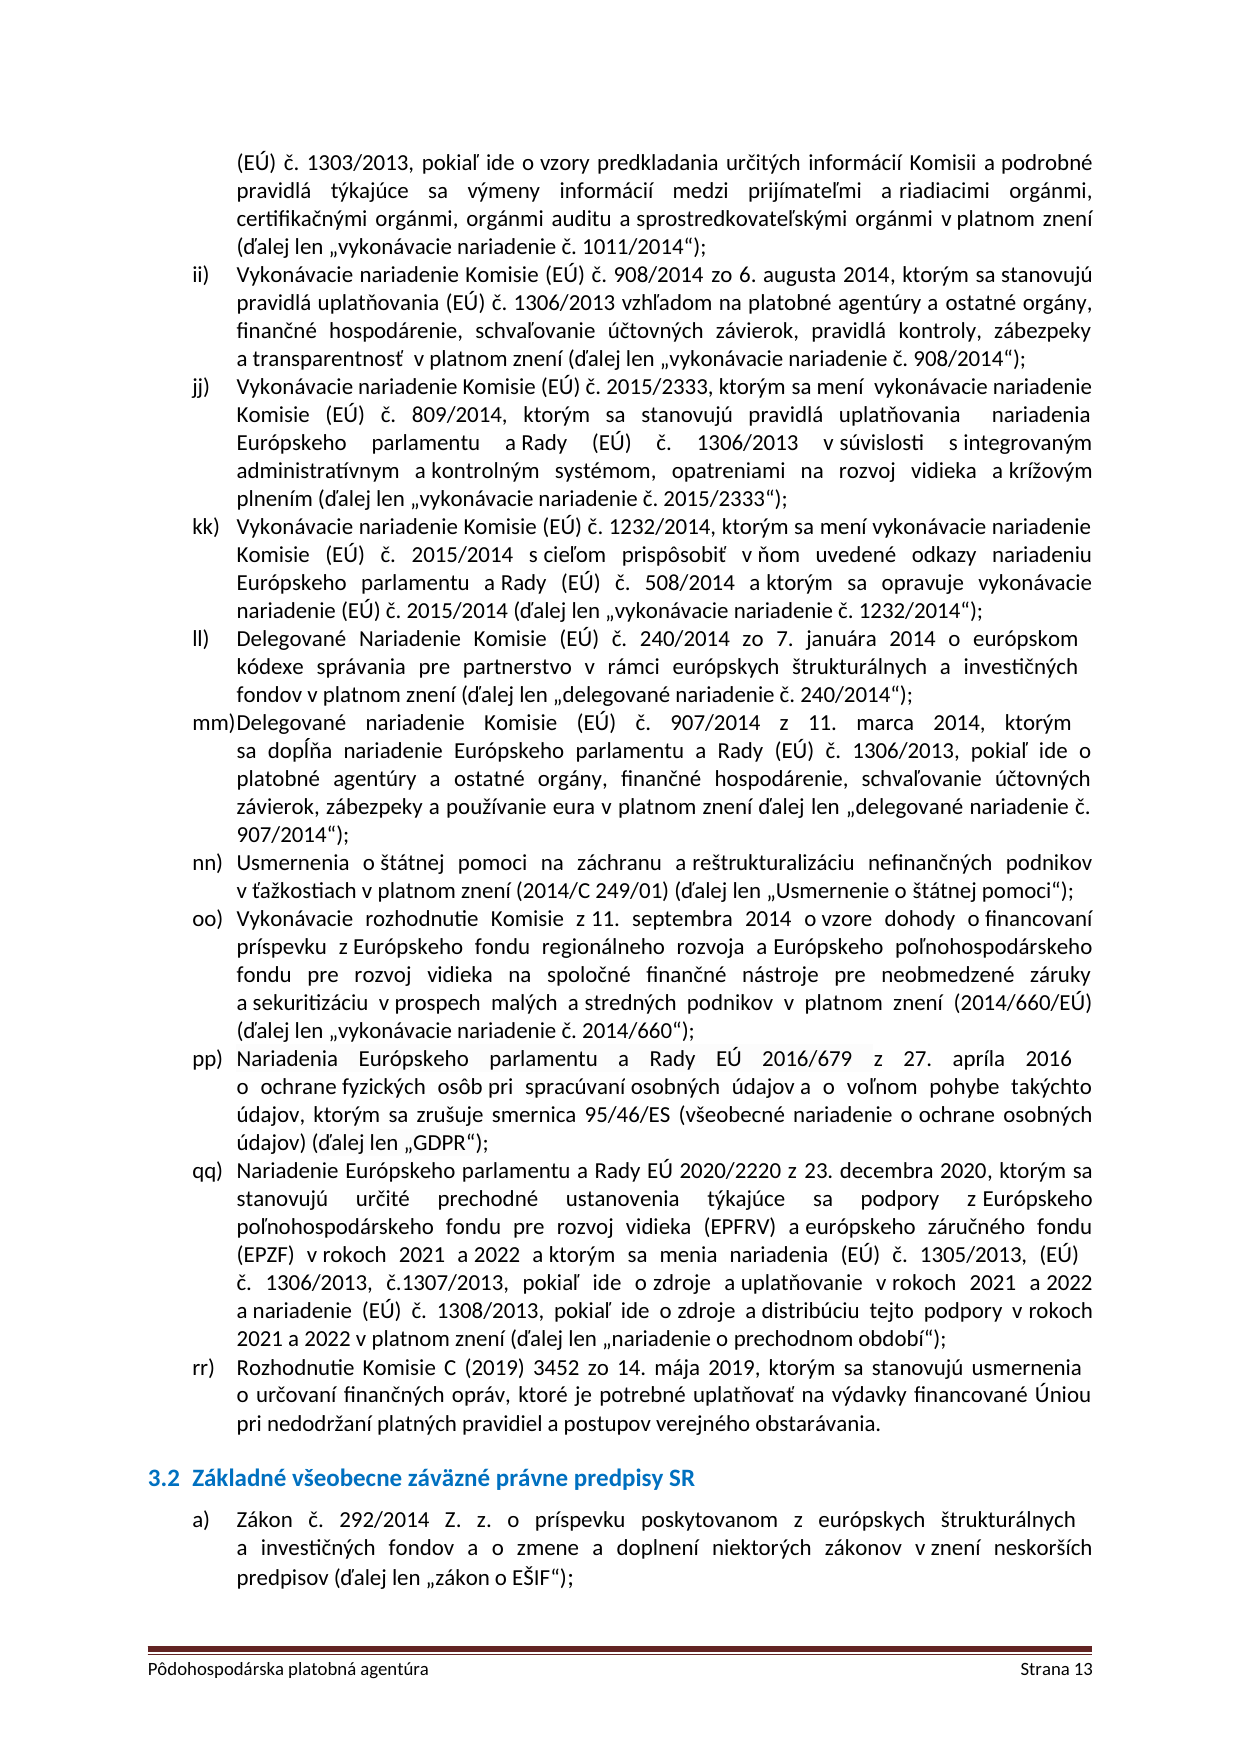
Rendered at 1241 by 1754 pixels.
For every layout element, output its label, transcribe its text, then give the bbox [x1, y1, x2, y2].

list Vykonávacie nariadenie Komisie (EÚ) č. 2015/2333, ktorým sa mení vykonávacie nariadenie Komisie (EÚ) č. 809/2014, ktorým sa stanovujú pravidlá uplatňovania nariadenia Európskeho parlamentu a Rady (EÚ) č. 1306/2013 v súvislosti s integrovaným administratívnym a kontrolným systémom, opatreniami na rozvoj vidieka a krížovým plnením (ďalej len „vykonávacie nariadenie č. 2015/2333“); [192, 372, 1092, 512]
list Delegované Nariadenie Komisie (EÚ) č. 240/2014 zo 7. januára 2014 o európskom kódexe správania pre partnerstvo v rámci európskych štrukturálnych a investičných fondov v platnom znení (ďalej len „delegované nariadenie č. 240/2014“); [192, 624, 1092, 708]
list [192, 148, 1092, 260]
list Nariadenie Európskeho parlamentu a Rady EÚ 2020/2220 z 23. decembra 2020, ktorým sa stanovujú určité prechodné ustanovenia týkajúce sa podpory z Európskeho poľnohospodárskeho fondu pre rozvoj vidieka (EPFRV) a európskeho záručného fondu (EPZF) v rokoch 2021 a 2022 a ktorým sa menia nariadenia (EÚ) č. 1305/2013, (EÚ) č. 1306/2013, č.1307/2013, pokiaľ ide o zdroje a uplatňovanie v rokoch 2021 a 2022 a nariadenie (EÚ) č. 1308/2013, pokiaľ ide o zdroje a distribúciu tejto podpory v rokoch 2021 a 2022 v platnom znení (ďalej len „nariadenie o prechodnom období“); [192, 1156, 1092, 1353]
list Vykonávacie nariadenie Komisie (EÚ) č. 908/2014 zo 6. augusta 2014, ktorým sa stanovujú pravidlá uplatňovania (EÚ) č. 1306/2013 vzhľadom na platobné agentúry a ostatné orgány, finančné hospodárenie, schvaľovanie účtovných závierok, pravidlá kontroly, zábezpeky a transparentnosť v platnom znení (ďalej len „vykonávacie nariadenie č. 908/2014“); [192, 260, 1092, 372]
list Zákon č. 292/2014 Z. z. o príspevku poskytovanom z európskych štrukturálnych a investičných fondov a o zmene a doplnení niektorých zákonov v znení neskorších predpisov (ďalej len „zákon o EŠIF“); [192, 1505, 1092, 1591]
list Usmernenia o štátnej pomoci na záchranu a reštrukturalizáciu nefinančných podnikov v ťažkostiach v platnom znení (2014/C 249/01) (ďalej len „Usmernenie o štátnej pomoci“); [192, 848, 1092, 904]
list Nariadenia Európskeho parlamentu a Rady EÚ 2016/679 z 27. apríla 2016 o ochrane fyzických osôb pri spracúvaní osobných údajov a o voľnom pohybe takýchto údajov, ktorým sa zrušuje smernica 95/46/ES (všeobecné nariadenie o ochrane osobných údajov) (ďalej len „GDPR“); [192, 1044, 1092, 1156]
list Rozhodnutie Komisie C (2019) 3452 zo 14. mája 2019, ktorým sa stanovujú usmernenia o určovaní finančných opráv, ktoré je potrebné uplatňovať na výdavky financované Úniou pri nedodržaní platných pravidiel a postupov verejného obstarávania. [192, 1353, 1092, 1437]
subtitle Základné všeobecne záväzné právne predpisy SR [148, 1462, 1092, 1492]
list Vykonávacie nariadenie Komisie (EÚ) č. 1232/2014, ktorým sa mení vykonávacie nariadenie Komisie (EÚ) č. 2015/2014 s cieľom prispôsobiť v ňom uvedené odkazy nariadeniu Európskeho parlamentu a Rady (EÚ) č. 508/2014 a ktorým sa opravuje vykonávacie nariadenie (EÚ) č. 2015/2014 (ďalej len „vykonávacie nariadenie č. 1232/2014“); [192, 512, 1092, 624]
list Delegované nariadenie Komisie (EÚ) č. 907/2014 z 11. marca 2014, ktorým sa dopĺňa nariadenie Európskeho parlamentu a Rady (EÚ) č. 1306/2013, pokiaľ ide o platobné agentúry a ostatné orgány, finančné hospodárenie, schvaľovanie účtovných závierok, zábezpeky a používanie eura v platnom znení ďalej len „delegované nariadenie č. 907/2014“); [192, 708, 1092, 848]
list Vykonávacie rozhodnutie Komisie z 11. septembra 2014 o vzore dohody o financovaní príspevku z Európskeho fondu regionálneho rozvoja a Európskeho poľnohospodárskeho fondu pre rozvoj vidieka na spoločné finančné nástroje pre neobmedzené záruky a sekuritizáciu v prospech malých a stredných podnikov v platnom znení (2014/660/EÚ) (ďalej len „vykonávacie nariadenie č. 2014/660“); [192, 904, 1092, 1044]
